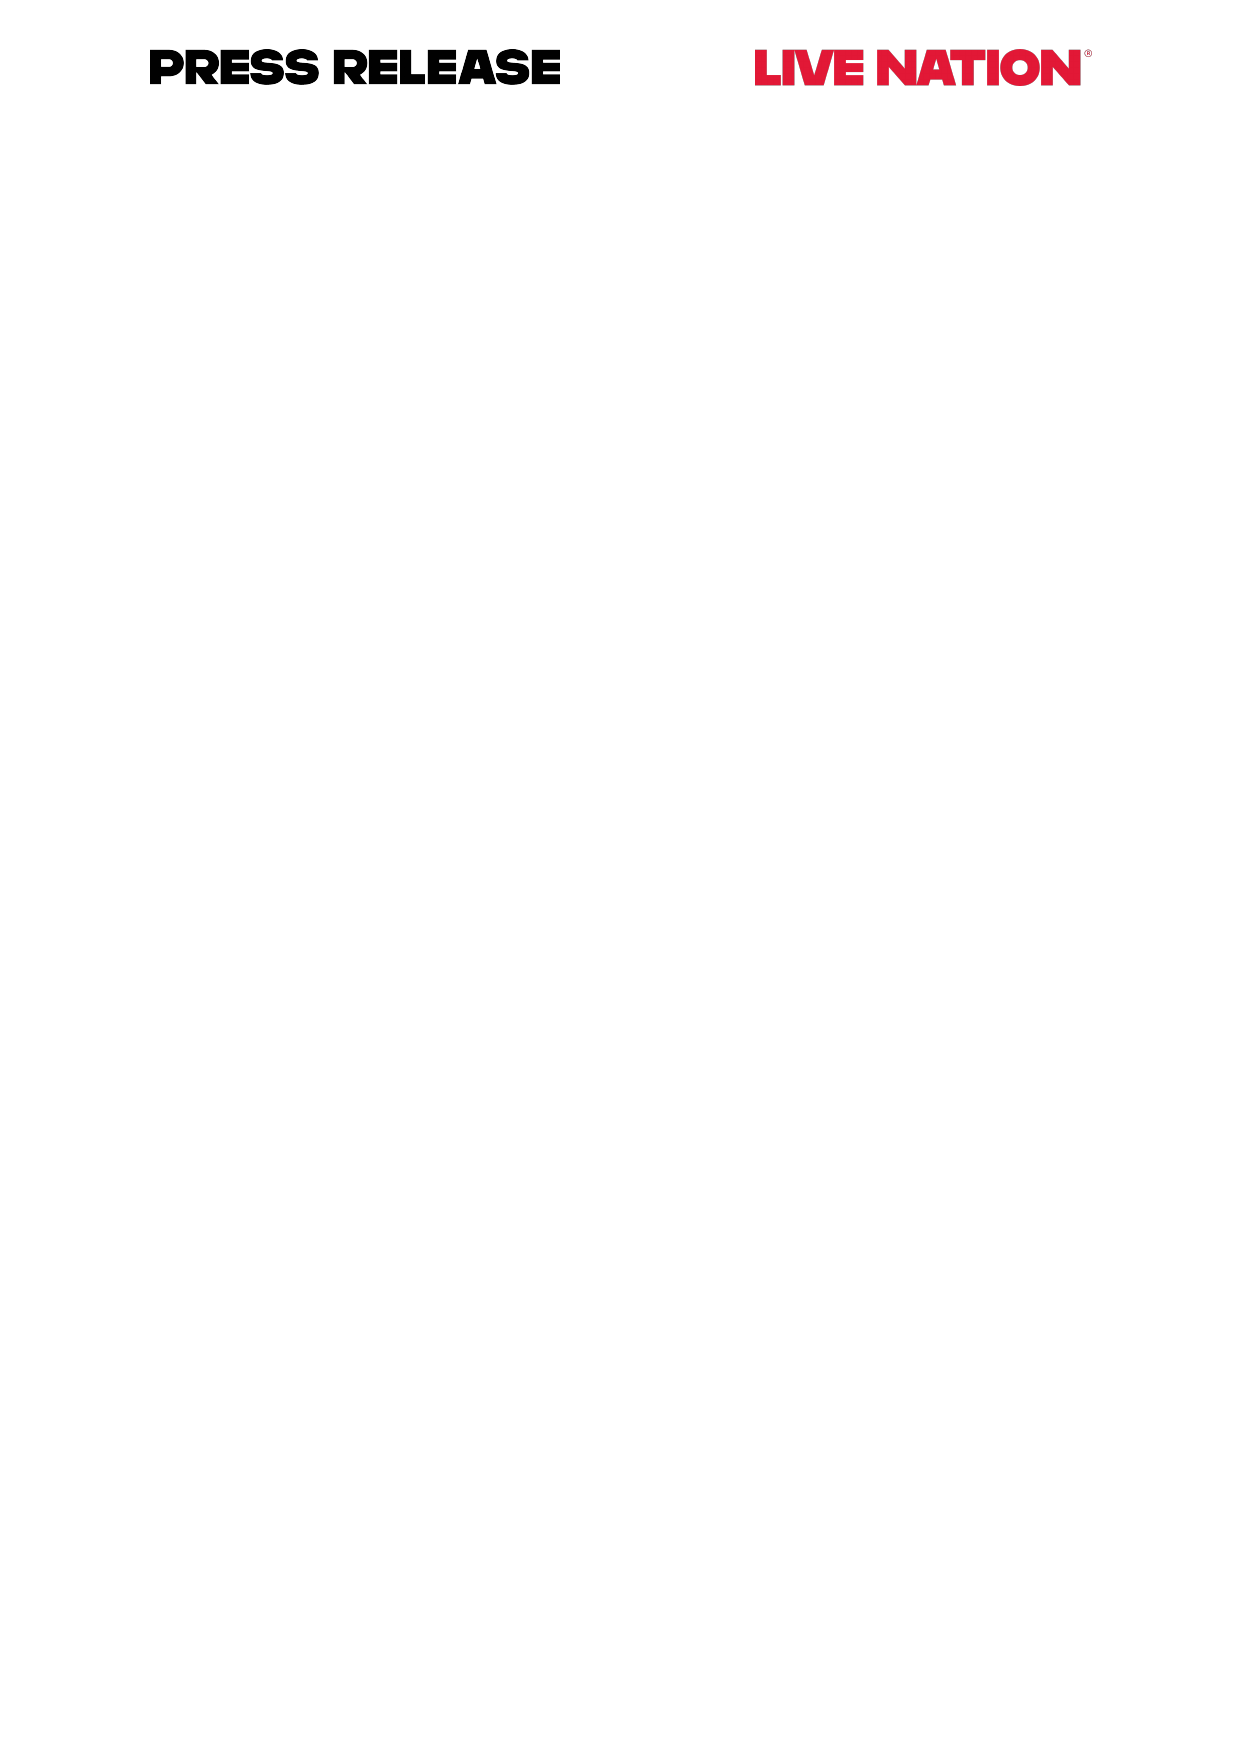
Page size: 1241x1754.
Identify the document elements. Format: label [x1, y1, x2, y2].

picture [150, 49, 560, 85]
picture [755, 49, 1092, 86]
